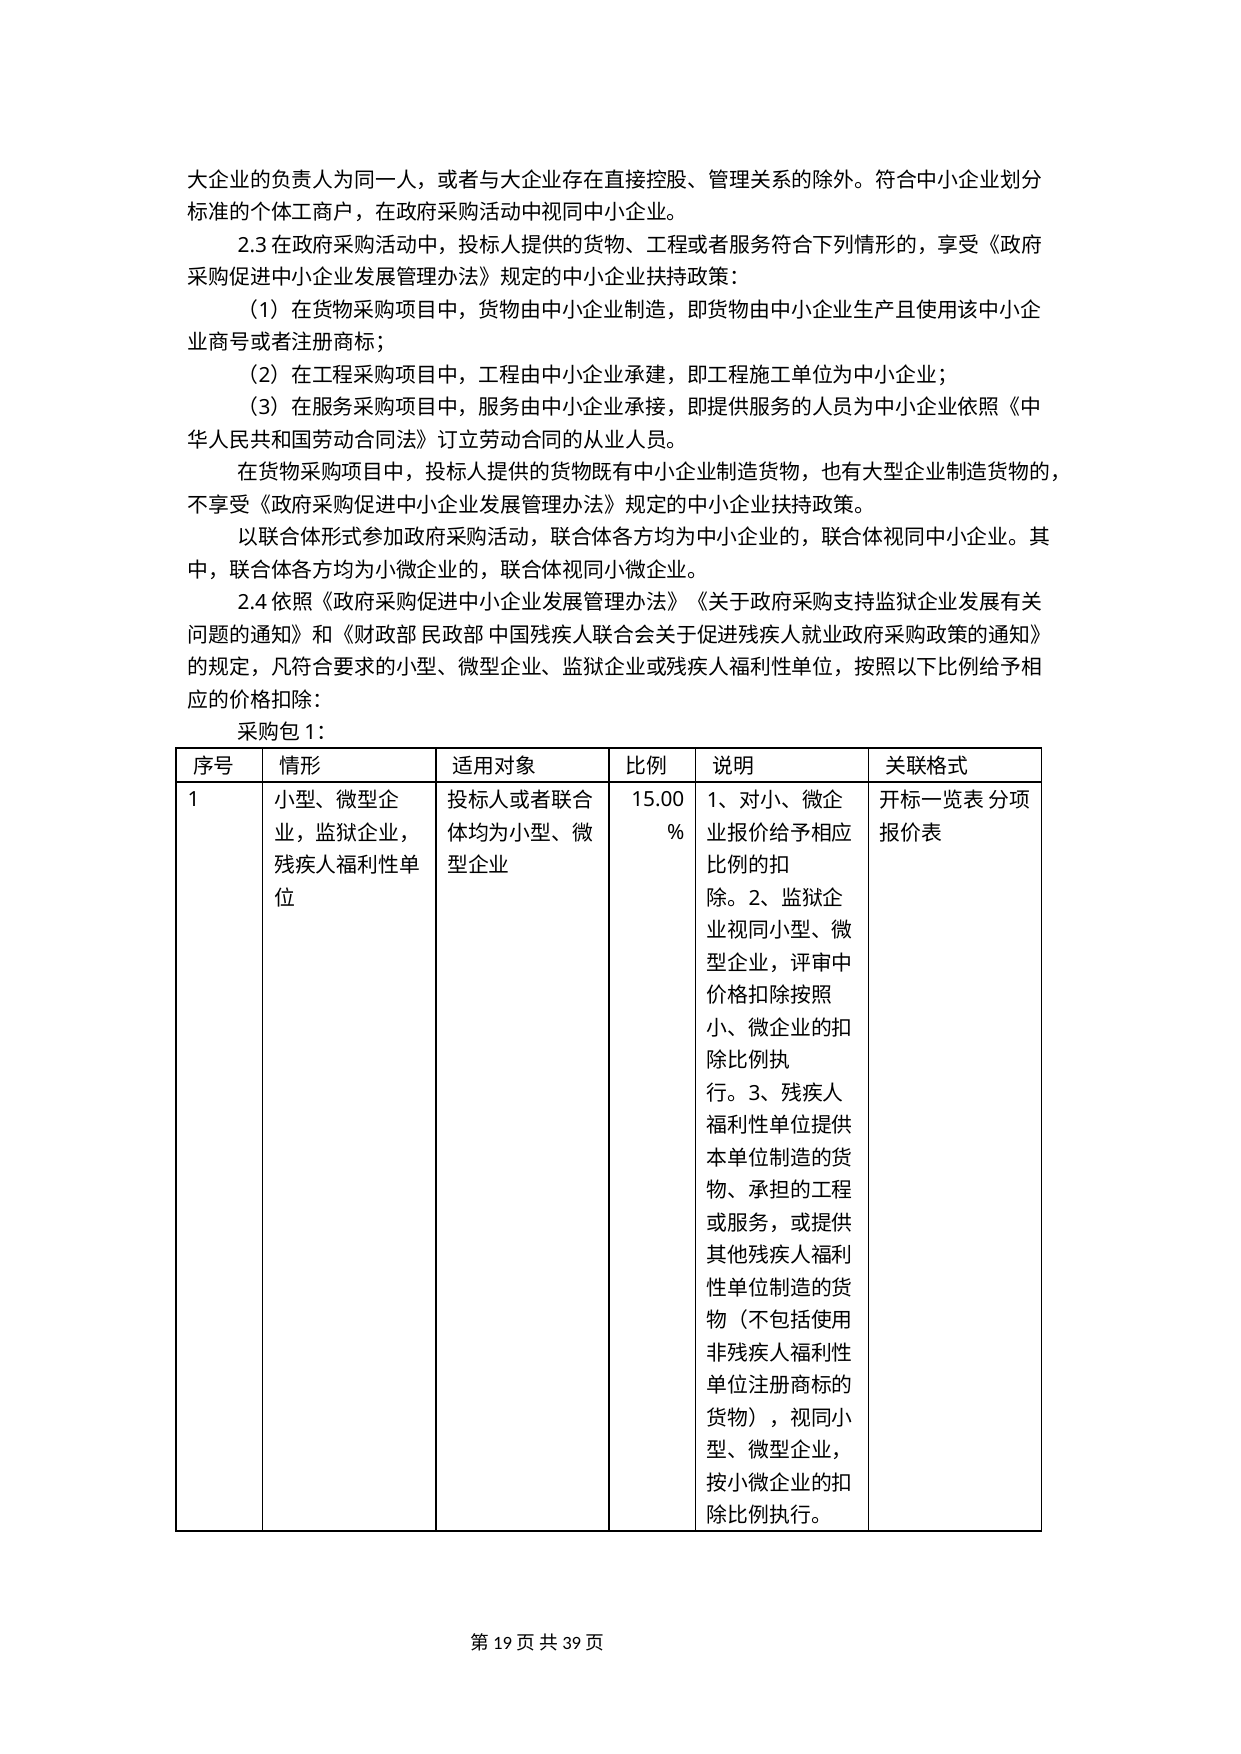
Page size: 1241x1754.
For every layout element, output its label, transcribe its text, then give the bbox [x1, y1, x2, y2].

text 以联合体形式参加政府采购活动，联合体各方均为中小企业的，联合体视同中小企业。其中，联合体各方均为小微企业的，联合体视同小微企业。 [187, 519, 1053, 584]
table_header 序号 [177, 749, 262, 781]
table_cell 小型、微型企业，监狱企业，残疾人福利性单位 [263, 783, 435, 1530]
text 在货物采购项目中，投标人提供的货物既有中小企业制造货物，也有大型企业制造货物的，不享受《政府采购促进中小企业发展管理办法》规定的中小企业扶持政策。 [187, 454, 1053, 519]
table_cell 15.00% [610, 783, 695, 1530]
text 2.3在政府采购活动中，投标人提供的货物、工程或者服务符合下列情形的，享受《政府采购促进中小企业发展管理办法》规定的中小企业扶持政策： [187, 227, 1053, 292]
table_header 情形 [263, 749, 435, 781]
text （3）在服务采购项目中，服务由中小企业承接，即提供服务的人员为中小企业依照《中华人民共和国劳动合同法》订立劳动合同的从业人员。 [187, 389, 1053, 454]
table_cell 投标人或者联合体均为小型、微型企业 [437, 783, 608, 1530]
table_cell 开标一览表 分项报价表 [869, 783, 1041, 1530]
table_header 关联格式 [869, 749, 1041, 781]
table_cell 1 [177, 783, 262, 1530]
table_header 比例 [610, 749, 695, 781]
table_header 说明 [696, 749, 868, 781]
text 采购包1： [187, 714, 1053, 747]
text （2）在工程采购项目中，工程由中小企业承建，即工程施工单位为中小企业； [187, 357, 1053, 389]
table_header 适用对象 [437, 749, 608, 781]
text （1）在货物采购项目中，货物由中小企业制造，即货物由中小企业生产且使用该中小企业商号或者注册商标； [187, 292, 1053, 357]
table_cell 1、对小、微企业报价给予相应比例的扣除。2、监狱企业视同小型、微型企业，评审中价格扣除按照小、微企业的扣除比例执行。3、残疾人福利性单位提供本单位制造的货物、承担的工程或服务，或提供其他残疾人福利性单位制造的货物（不包括使用非残疾人福利性单位注册商标的货物），视同小型、微型企业，按小微企业的扣除比例执行。 [696, 783, 868, 1530]
text 2.4依照《政府采购促进中小企业发展管理办法》《关于政府采购支持监狱企业发展有关问题的通知》和《财政部 民政部 中国残疾人联合会关于促进残疾人就业政府采购政策的通知》的规定，凡符合要求的小型、微型企业、监狱企业或残疾人福利性单位，按照以下比例给予相应的价格扣除： [187, 584, 1053, 714]
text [187, 162, 1053, 227]
